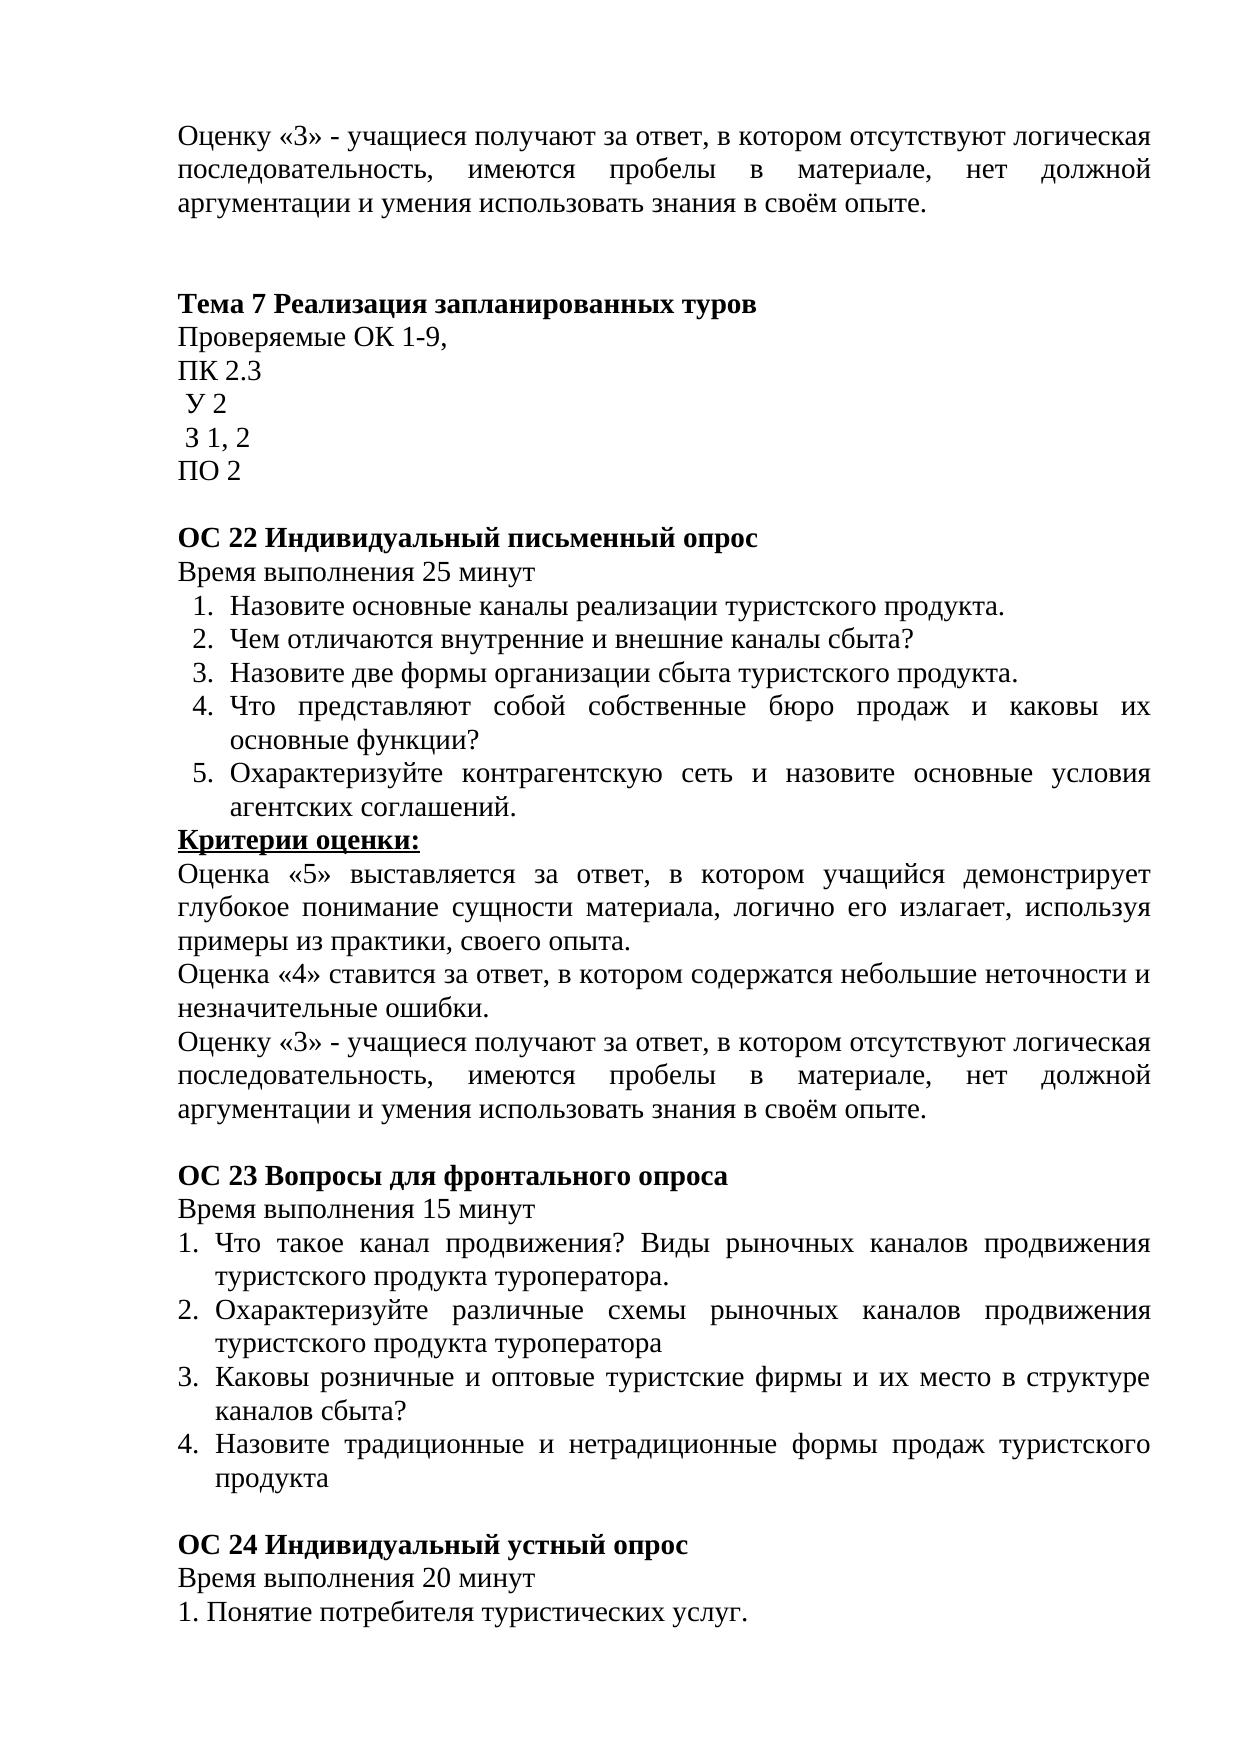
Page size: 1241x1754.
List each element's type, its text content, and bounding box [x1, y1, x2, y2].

text Время выполнения 25 минут [177, 554, 1152, 588]
list Что такое канал продвижения? Виды рыночных каналов продвижения туристского продукта туроператора. [177, 1225, 1152, 1292]
list Каковы розничные и оптовые туристские фирмы и их место в структуре каналов сбыта? [177, 1359, 1152, 1426]
text ОС 23 Вопросы для фронтального опроса [177, 1158, 1152, 1191]
list Охарактеризуйте различные схемы рыночных каналов продвижения туристского продукта туроператора [177, 1292, 1152, 1359]
list Назовите две формы организации сбыта туристского продукта. [192, 655, 1152, 688]
text Тема 7 Реализация запланированных туров [177, 286, 1152, 319]
text З 1, 2 [177, 420, 1152, 453]
text Оценку «3» - учащиеся получают за ответ, в котором отсутствуют логическая последовательность, имеются пробелы в материале, нет должной аргументации и умения использовать знания в своём опыте. [177, 1024, 1152, 1124]
list Назовите основные каналы реализации туристского продукта. [192, 588, 1152, 621]
list Чем отличаются внутренние и внешние каналы сбыта? [192, 621, 1152, 655]
text Оценка «4» ставится за ответ, в котором содержатся небольшие неточности и незначительные ошибки. [177, 957, 1152, 1024]
text ПК 2.3 [177, 353, 1152, 386]
list Что представляют собой собственные бюро продаж и каковы их основные функции? [192, 688, 1152, 755]
text 1. Понятие потребителя туристических услуг. [177, 1594, 1152, 1627]
text ПО 2 [177, 453, 1152, 487]
list Назовите традиционные и нетрадиционные формы продаж туристского продукта [177, 1426, 1152, 1493]
text Время выполнения 20 минут [177, 1560, 1152, 1594]
text ОС 22 Индивидуальный письменный опрос [177, 521, 1152, 554]
text Время выполнения 15 минут [177, 1191, 1152, 1225]
list Охарактеризуйте контрагентскую сеть и назовите основные условия агентских соглашений. [192, 755, 1152, 822]
text У 2 [177, 386, 1152, 420]
text Оценка «5» выставляется за ответ, в котором учащийся демонстрирует глубокое понимание сущности материала, логично его излагает, используя примеры из практики, своего опыта. [177, 856, 1152, 957]
text Критерии оценки: [177, 822, 1152, 856]
text Проверяемые ОК 1-9, [177, 319, 1152, 353]
text Оценку «3» - учащиеся получают за ответ, в котором отсутствуют логическая последовательность, имеются пробелы в материале, нет должной аргументации и умения использовать знания в своём опыте. [177, 118, 1152, 219]
text ОС 24 Индивидуальный устный опрос [177, 1527, 1152, 1560]
